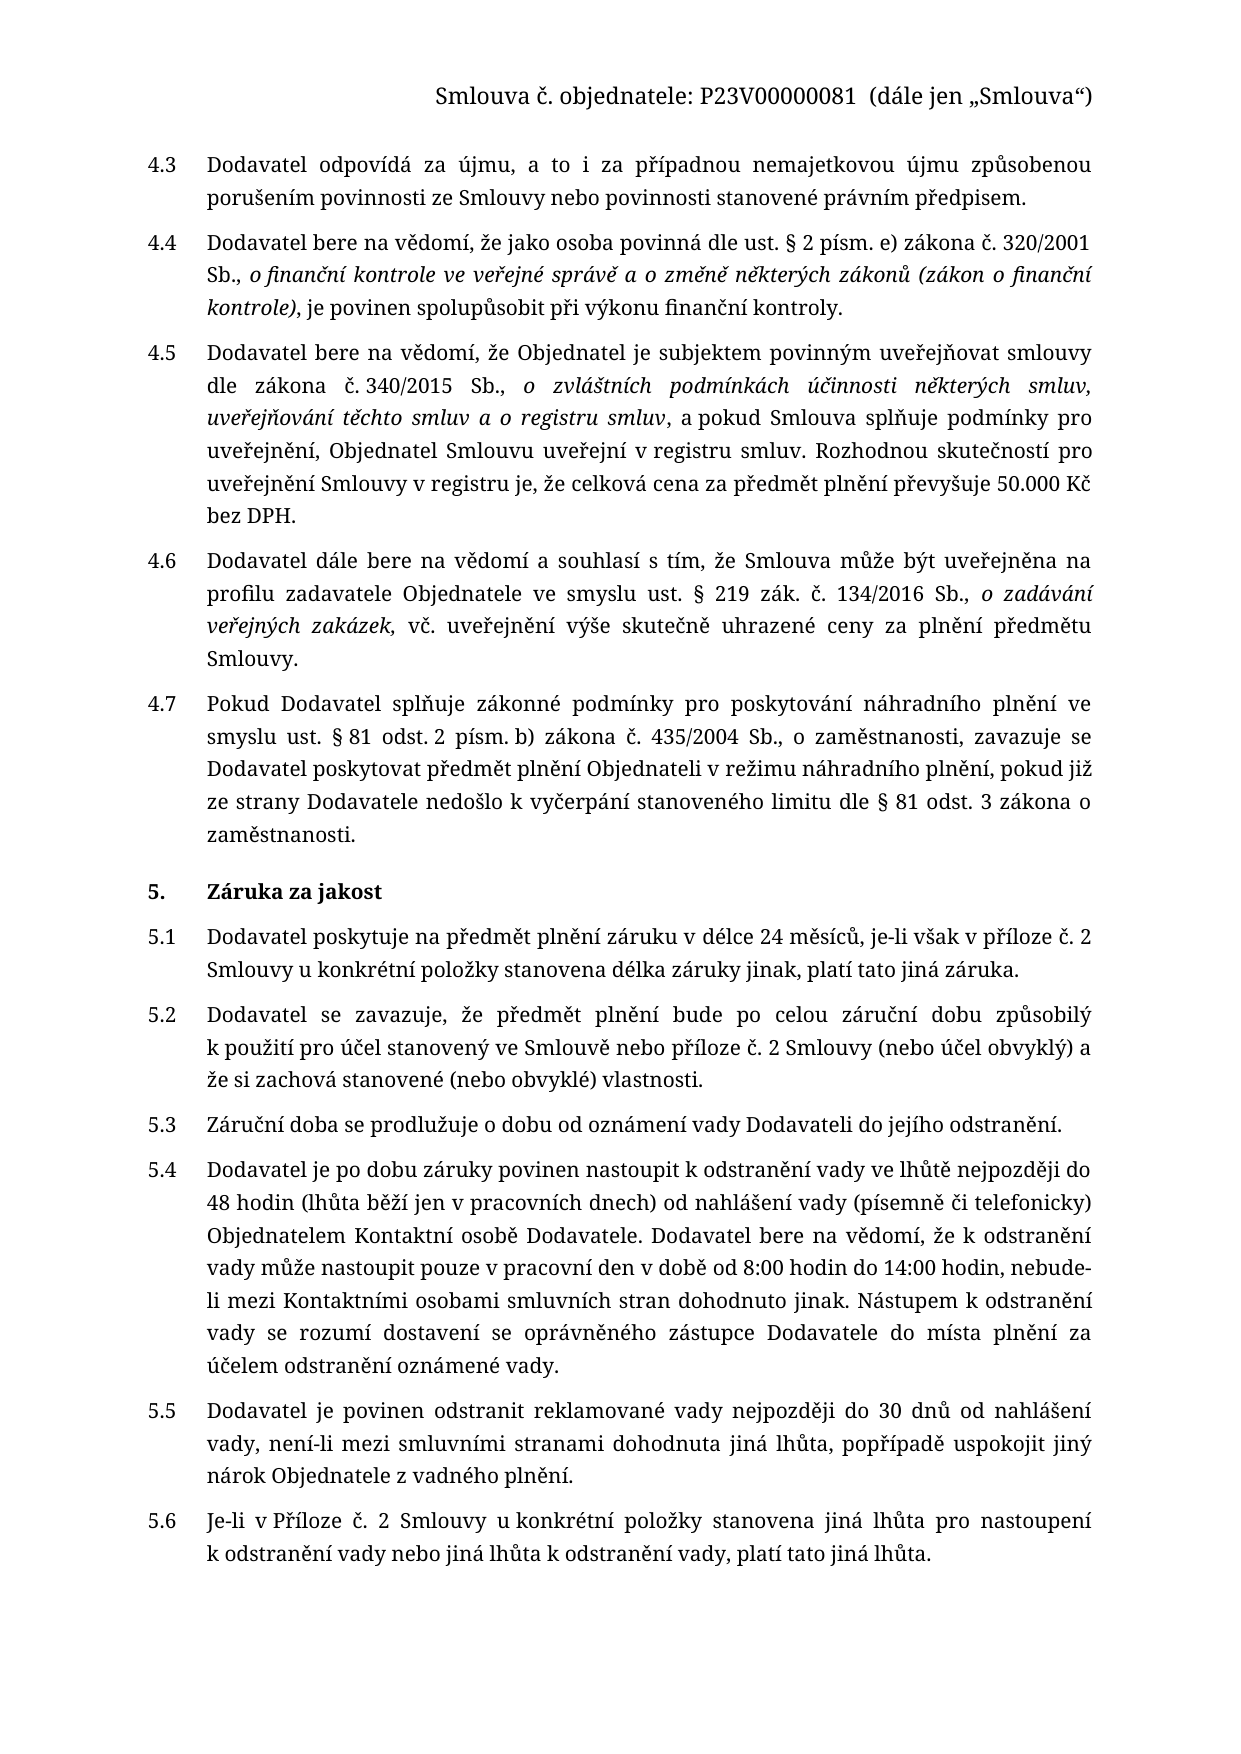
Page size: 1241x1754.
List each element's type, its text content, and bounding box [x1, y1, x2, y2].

list Dodavatel se zavazuje, že předmět plnění bude po celou záruční dobu způsobilý k použití pro účel stanovený ve Smlouvě nebo příloze č. 2 Smlouvy (nebo účel obvyklý) a že si zachová stanovené (nebo obvyklé) vlastnosti. [148, 1000, 1093, 1094]
list Dodavatel odpovídá za újmu, a to i za případnou nemajetkovou újmu způsobenou porušením povinnosti ze Smlouvy nebo povinnosti stanovené právním předpisem. [148, 150, 1093, 211]
list Dodavatel je po dobu záruky povinen nastoupit k odstranění vady ve lhůtě nejpozději do 48 hodin (lhůta běží jen v pracovních dnech) od nahlášení vady (písemně či telefonicky) Objednatelem Kontaktní osobě Dodavatele. Dodavatel bere na vědomí, že k odstranění vady může nastoupit pouze v pracovní den v době od 8:00 hodin do 14:00 hodin, nebude-li mezi Kontaktními osobami smluvních stran dohodnuto jinak. Nástupem k odstranění vady se rozumí dostavení se oprávněného zástupce Dodavatele do místa plnění za účelem odstranění oznámené vady. [148, 1156, 1093, 1379]
list Záruka za jakost [148, 877, 1093, 906]
list Dodavatel je povinen odstranit reklamované vady nejpozději do 30 dnů od nahlášení vady, není-li mezi smluvními stranami dohodnuta jiná lhůta, popřípadě uspokojit jiný nárok Objednatele z vadného plnění. [148, 1396, 1093, 1490]
list Dodavatel bere na vědomí, že Objednatel je subjektem povinným uveřejňovat smlouvy dle zákona č. 340/2015 Sb., o zvláštních podmínkách účinnosti některých smluv, uveřejňování těchto smluv a o registru smluv, a pokud Smlouva splňuje podmínky pro uveřejnění, Objednatel Smlouvu uveřejní v registru smluv. Rozhodnou skutečností pro uveřejnění Smlouvy v registru je, že celková cena za předmět plnění převyšuje 50.000 Kč bez DPH. [148, 338, 1093, 530]
list Dodavatel poskytuje na předmět plnění záruku v délce 24 měsíců, je-li však v příloze č. 2 Smlouvy u konkrétní položky stanovena délka záruky jinak, platí tato jiná záruka. [148, 922, 1093, 983]
list Pokud Dodavatel splňuje zákonné podmínky pro poskytování náhradního plnění ve smyslu ust. § 81 odst. 2 písm. b) zákona č. 435/2004 Sb., o zaměstnanosti, zavazuje se Dodavatel poskytovat předmět plnění Objednateli v režimu náhradního plnění, pokud již ze strany Dodavatele nedošlo k vyčerpání stanoveného limitu dle § 81 odst. 3 zákona o zaměstnanosti. [148, 689, 1093, 848]
list Je-li v Příloze č. 2 Smlouvy u konkrétní položky stanovena jiná lhůta pro nastoupení k odstranění vady nebo jiná lhůta k odstranění vady, platí tato jiná lhůta. [148, 1507, 1093, 1568]
list Dodavatel dále bere na vědomí a souhlasí s tím, že Smlouva může být uveřejněna na profilu zadavatele Objednatele ve smyslu ust. § 219 zák. č. 134/2016 Sb., o zadávání veřejných zakázek, vč. uveřejnění výše skutečně uhrazené ceny za plnění předmětu Smlouvy. [148, 546, 1093, 673]
list Záruční doba se prodlužuje o dobu od oznámení vady Dodavateli do jejího odstranění. [148, 1110, 1093, 1139]
list Dodavatel bere na vědomí, že jako osoba povinná dle ust. § 2 písm. e) zákona č. 320/2001 Sb., o finanční kontrole ve veřejné správě a o změně některých zákonů (zákon o finanční kontrole), je povinen spolupůsobit při výkonu finanční kontroly. [148, 228, 1093, 322]
